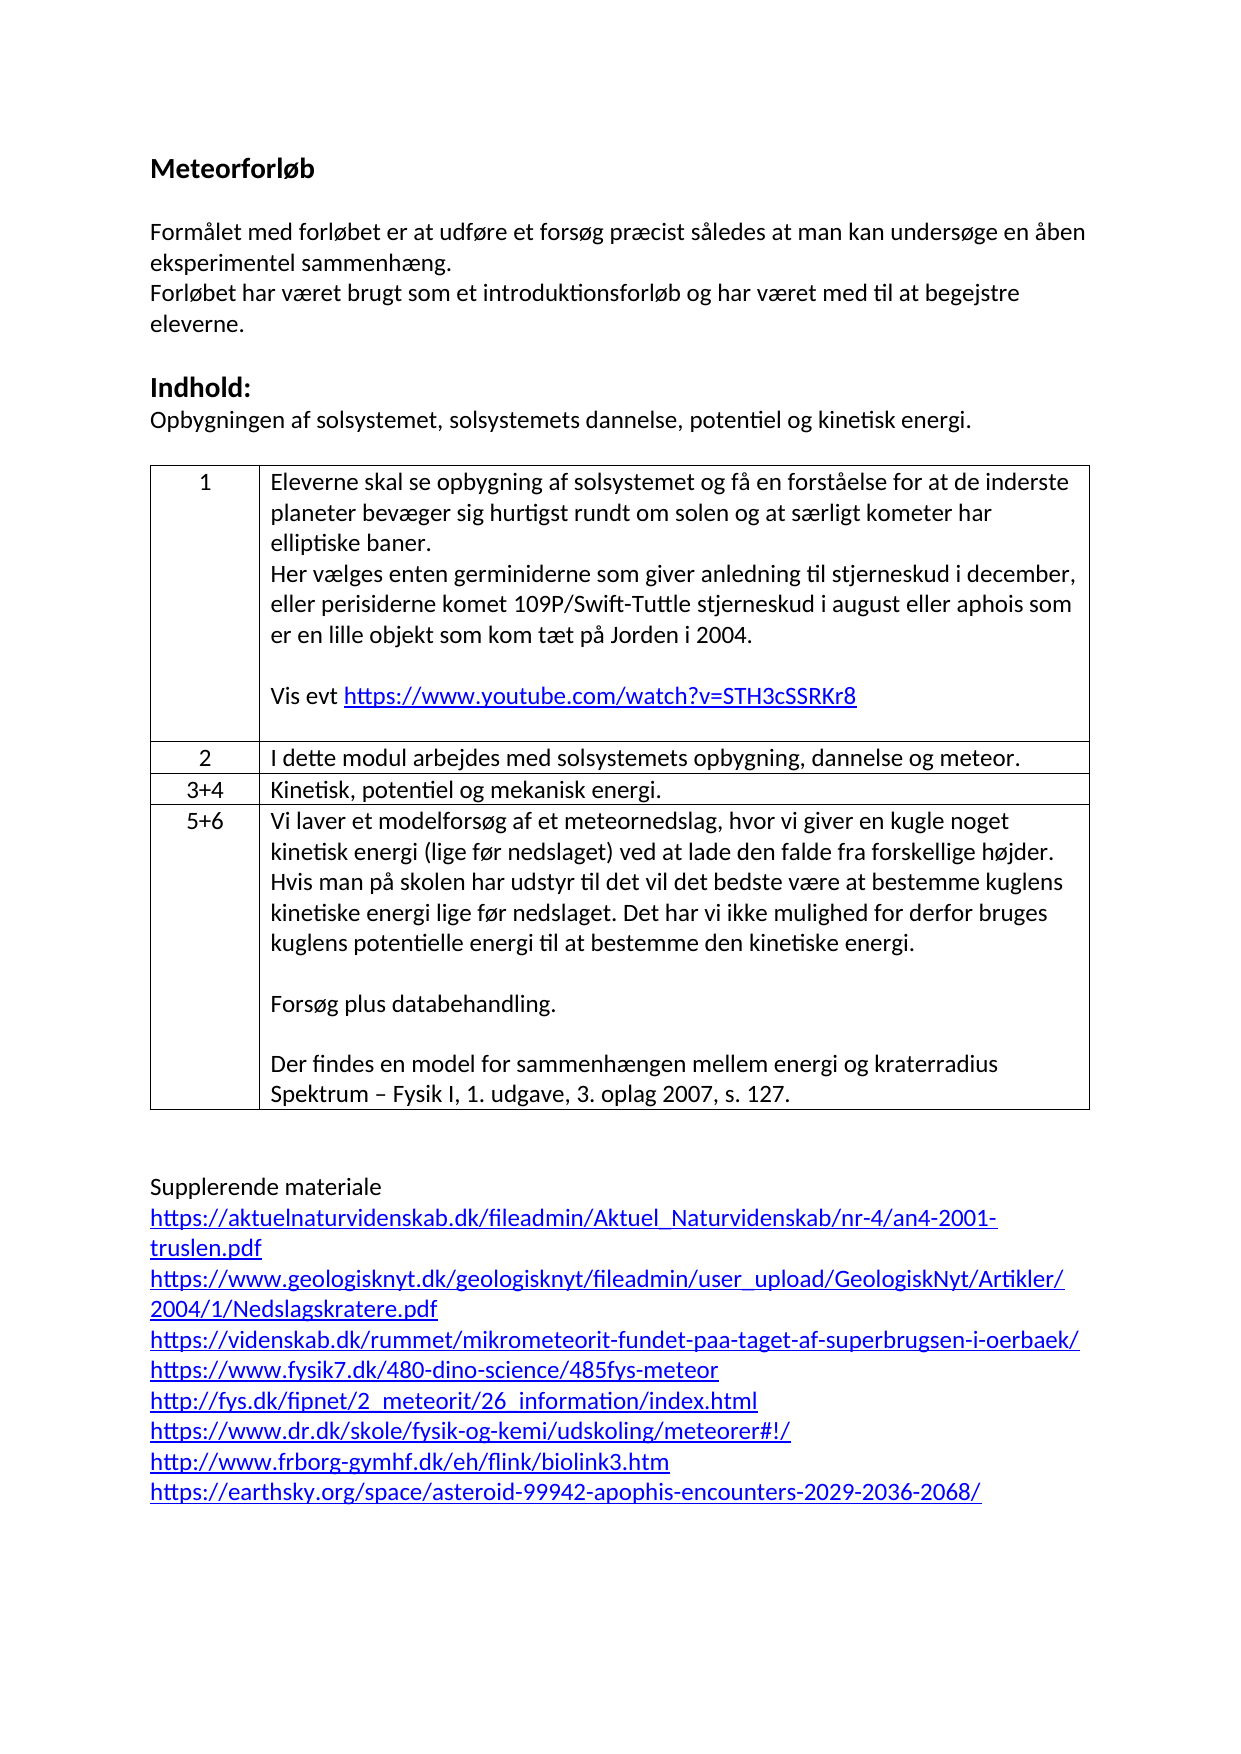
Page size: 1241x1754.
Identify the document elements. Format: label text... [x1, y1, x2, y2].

text http://fys.dk/fipnet/2_meteorit/26_information/index.html [150, 1385, 1090, 1415]
text https://earthsky.org/space/asteroid-99942-apophis-encounters-2029-2036-2068/ [150, 1476, 1090, 1507]
table_header 1 [151, 466, 259, 741]
text Meteorforløb [150, 150, 1090, 186]
text https://www.fysik7.dk/480-dino-science/485fys-meteor [150, 1354, 1090, 1385]
table_cell Vi laver et modelforsøg af et meteornedslag, hvor vi giver en kugle noget kinetisk energi (lige før nedslaget) ved at lade den falde fra forskellige højder. Hvis man på skolen har udstyr til det vil det bedste være at bestemme kuglens kinetiske energi lige før nedslaget. Det har vi ikke mulighed for derfor bruges kuglens potentielle energi til at bestemme den kinetiske energi. Forsøg plus databehandling. Der findes en model for sammenhængen mellem energi og kraterradius Spektrum – Fysik I, 1. udgave, 3. oplag 2007, s. 127. [260, 805, 1089, 1109]
table_cell 3+4 [151, 774, 259, 804]
text Forløbet har været brugt som et introduktionsforløb og har været med til at begejstre eleverne. [150, 277, 1090, 338]
table_cell 2 [151, 742, 259, 773]
table_cell Kinetisk, potentiel og mekanisk energi. [260, 774, 1089, 804]
text Opbygningen af solsystemet, solsystemets dannelse, potentiel og kinetisk energi. [150, 404, 1090, 435]
text http://www.frborg-gymhf.dk/eh/flink/biolink3.htm [150, 1446, 1090, 1476]
text https://www.dr.dk/skole/fysik-og-kemi/udskoling/meteorer#!/ [150, 1415, 1090, 1446]
table_cell 5+6 [151, 805, 259, 1109]
text https://videnskab.dk/rummet/mikrometeorit-fundet-paa-taget-af-superbrugsen-i-oerbaek/ [150, 1324, 1090, 1354]
table_header Eleverne skal se opbygning af solsystemet og få en forståelse for at de inderste planeter bevæger sig hurtigst rundt om solen og at særligt kometer har elliptiske baner. Her vælges enten germiniderne som giver anledning til stjerneskud i december, eller perisiderne komet 109P/Swift-Tuttle stjerneskud i august eller aphois som er en lille objekt som kom tæt på Jorden i 2004. Vis evt https://www.youtube.com/watch?v=STH3cSSRKr8 [260, 466, 1089, 741]
text Indhold: [150, 369, 1090, 404]
text Supplerende materiale [150, 1171, 1090, 1202]
text https://aktuelnaturvidenskab.dk/fileadmin/Aktuel_Naturvidenskab/nr-4/an4-2001-truslen.pdf [150, 1202, 1090, 1263]
table_cell I dette modul arbejdes med solsystemets opbygning, dannelse og meteor. [260, 742, 1089, 773]
text Formålet med forløbet er at udføre et forsøg præcist således at man kan undersøge en åben eksperimentel sammenhæng. [150, 216, 1090, 277]
text https://www.geologisknyt.dk/geologisknyt/fileadmin/user_upload/GeologiskNyt/Artikler/2004/1/Nedslagskratere.pdf [150, 1263, 1090, 1324]
